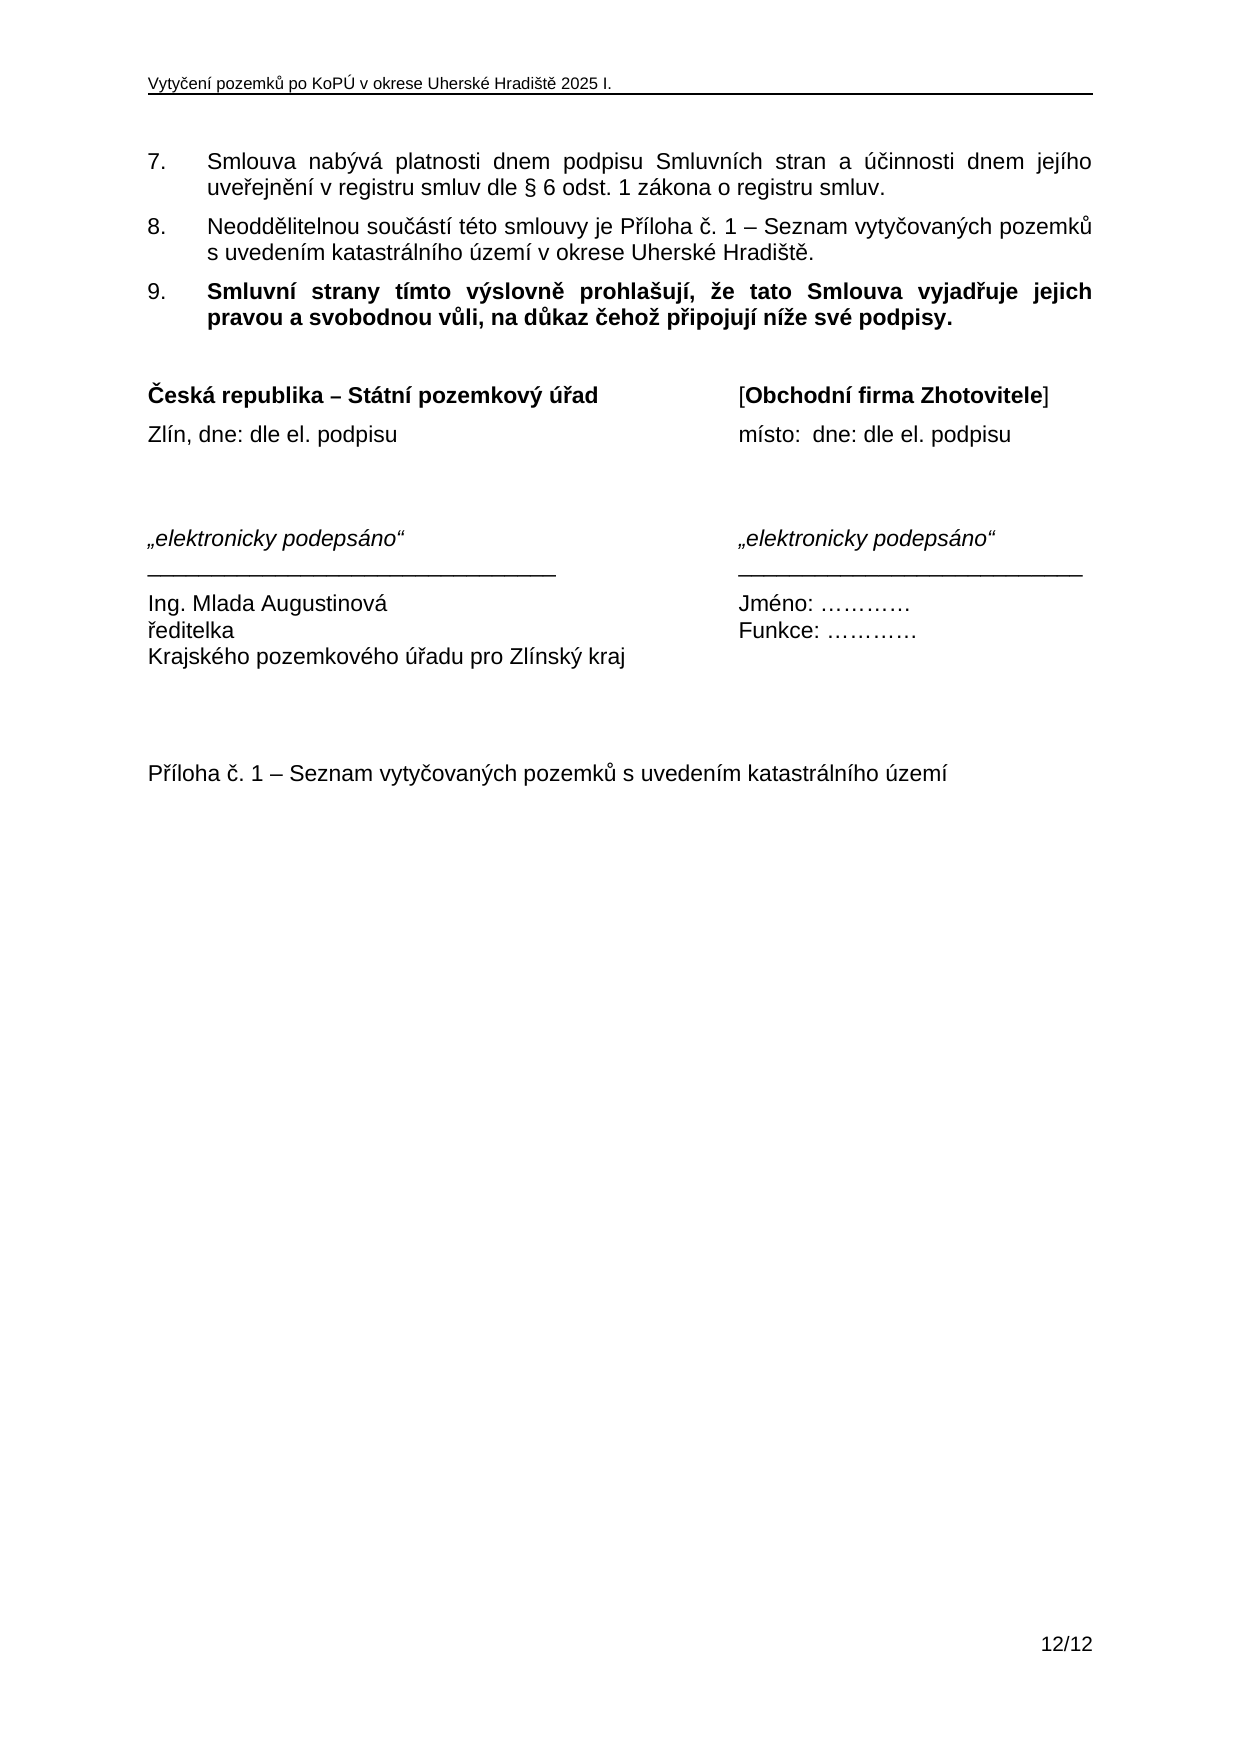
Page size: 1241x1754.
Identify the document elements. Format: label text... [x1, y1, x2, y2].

text ________________________________ ___________________________ [148, 551, 1093, 578]
text „elektronicky podepsáno“ „elektronicky podepsáno“ [148, 525, 1093, 551]
list Smluvní strany tímto výslovně prohlašují, že tato Smlouva vyjadřuje jejich pravou a svobodnou vůli, na důkaz čehož připojují níže své podpisy. [147, 278, 1093, 331]
text Ing. Mlada Augustinová Jméno: ………… [148, 590, 1093, 617]
text Česká republika – Státní pozemkový úřad [Obchodní firma Zhotovitele] [148, 382, 1093, 408]
list Neoddělitelnou součástí této smlouvy je Příloha č. 1 – Seznam vytyčovaných pozemků s uvedením katastrálního území v okrese Uherské Hradiště. [147, 213, 1093, 266]
text ředitelka Funkce: ………… [148, 617, 1093, 643]
text Zlín, dne: dle el. podpisu místo: dne: dle el. podpisu [148, 421, 1093, 447]
list Smlouva nabývá platnosti dnem podpisu Smluvních stran a účinnosti dnem jejího uveřejnění v registru smluv dle § 6 odst. 1 zákona o registru smluv. [147, 148, 1093, 200]
text Příloha č. 1 – Seznam vytyčovaných pozemků s uvedením katastrálního území [148, 759, 1093, 786]
text Krajského pozemkového úřadu pro Zlínský kraj [148, 643, 1093, 669]
